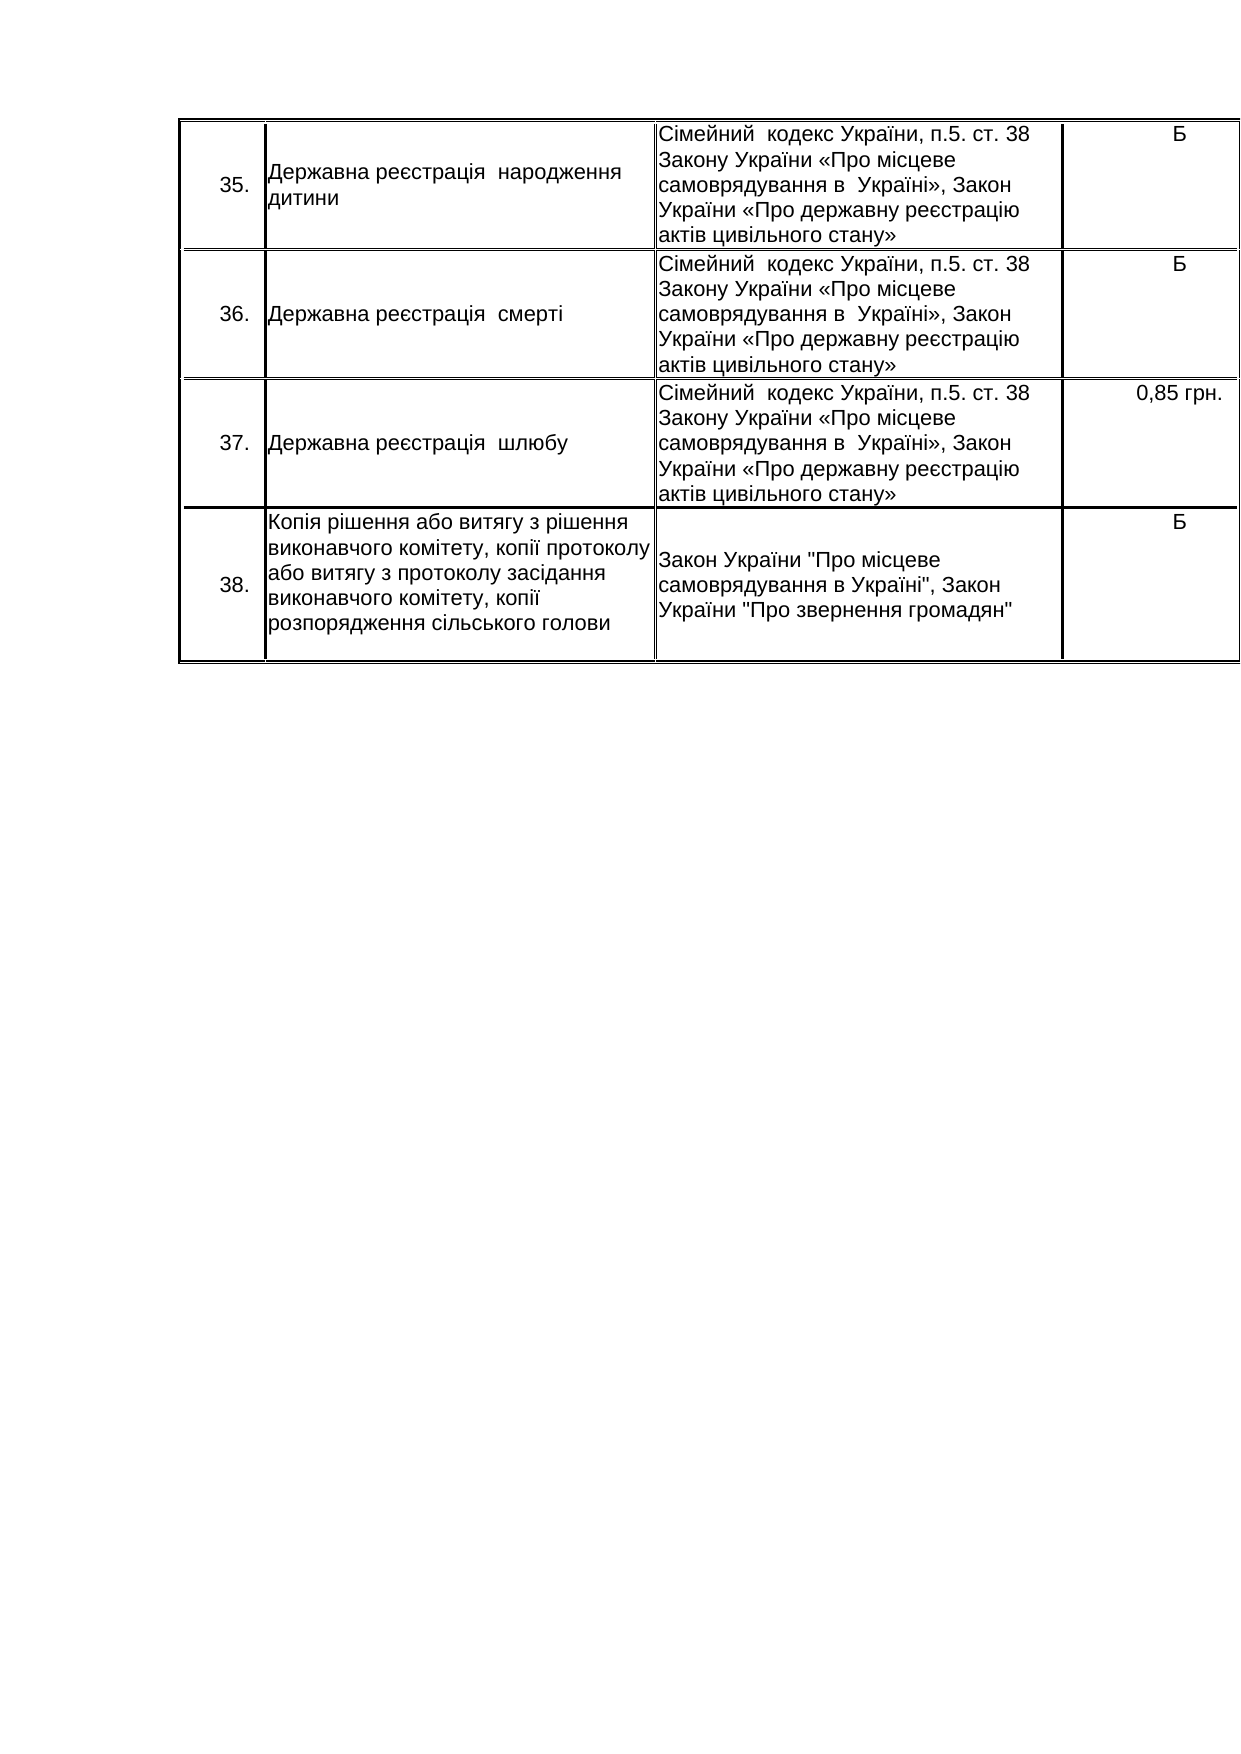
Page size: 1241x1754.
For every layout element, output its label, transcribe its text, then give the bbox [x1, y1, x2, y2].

table_cell Б [1062, 506, 1239, 660]
table_cell Державна реєстрація смерті [267, 251, 654, 377]
table_cell [181, 248, 264, 377]
table_cell Копія рішення або витягу з рішення виконавчого комітету, копії протоколу або витягу з протоколу засідання виконавчого комітету, копії розпорядження сільського голови [265, 509, 656, 660]
table_cell Закон України "Про місцеве самоврядування в Україні", Закон України "Про звернення громадян" [656, 509, 1062, 660]
table_cell 0,85 грн. [1062, 377, 1240, 506]
table_cell Державна реєстрація народження дитини [265, 122, 656, 247]
table_cell [181, 122, 265, 247]
table_cell Державна реєстрація шлюбу [267, 380, 654, 506]
table_cell Б [1064, 248, 1239, 377]
table_cell Б [1062, 122, 1239, 247]
table_cell Сімейний кодекс України, п.5. ст. 38 Закону України «Про місцеве самоврядування в Україні», Закон України «Про державну реєстрацію актів цивільного стану» [656, 122, 1062, 247]
table_cell [181, 506, 265, 660]
table_cell Сімейний кодекс України, п.5. ст. 38 Закону України «Про місцеве самоврядування в Україні», Закон України «Про державну реєстрацію актів цивільного стану» [657, 380, 1061, 506]
table_cell Сімейний кодекс України, п.5. ст. 38 Закону України «Про місцеве самоврядування в Україні», Закон України «Про державну реєстрацію актів цивільного стану» [657, 251, 1061, 377]
table_cell [180, 377, 265, 506]
